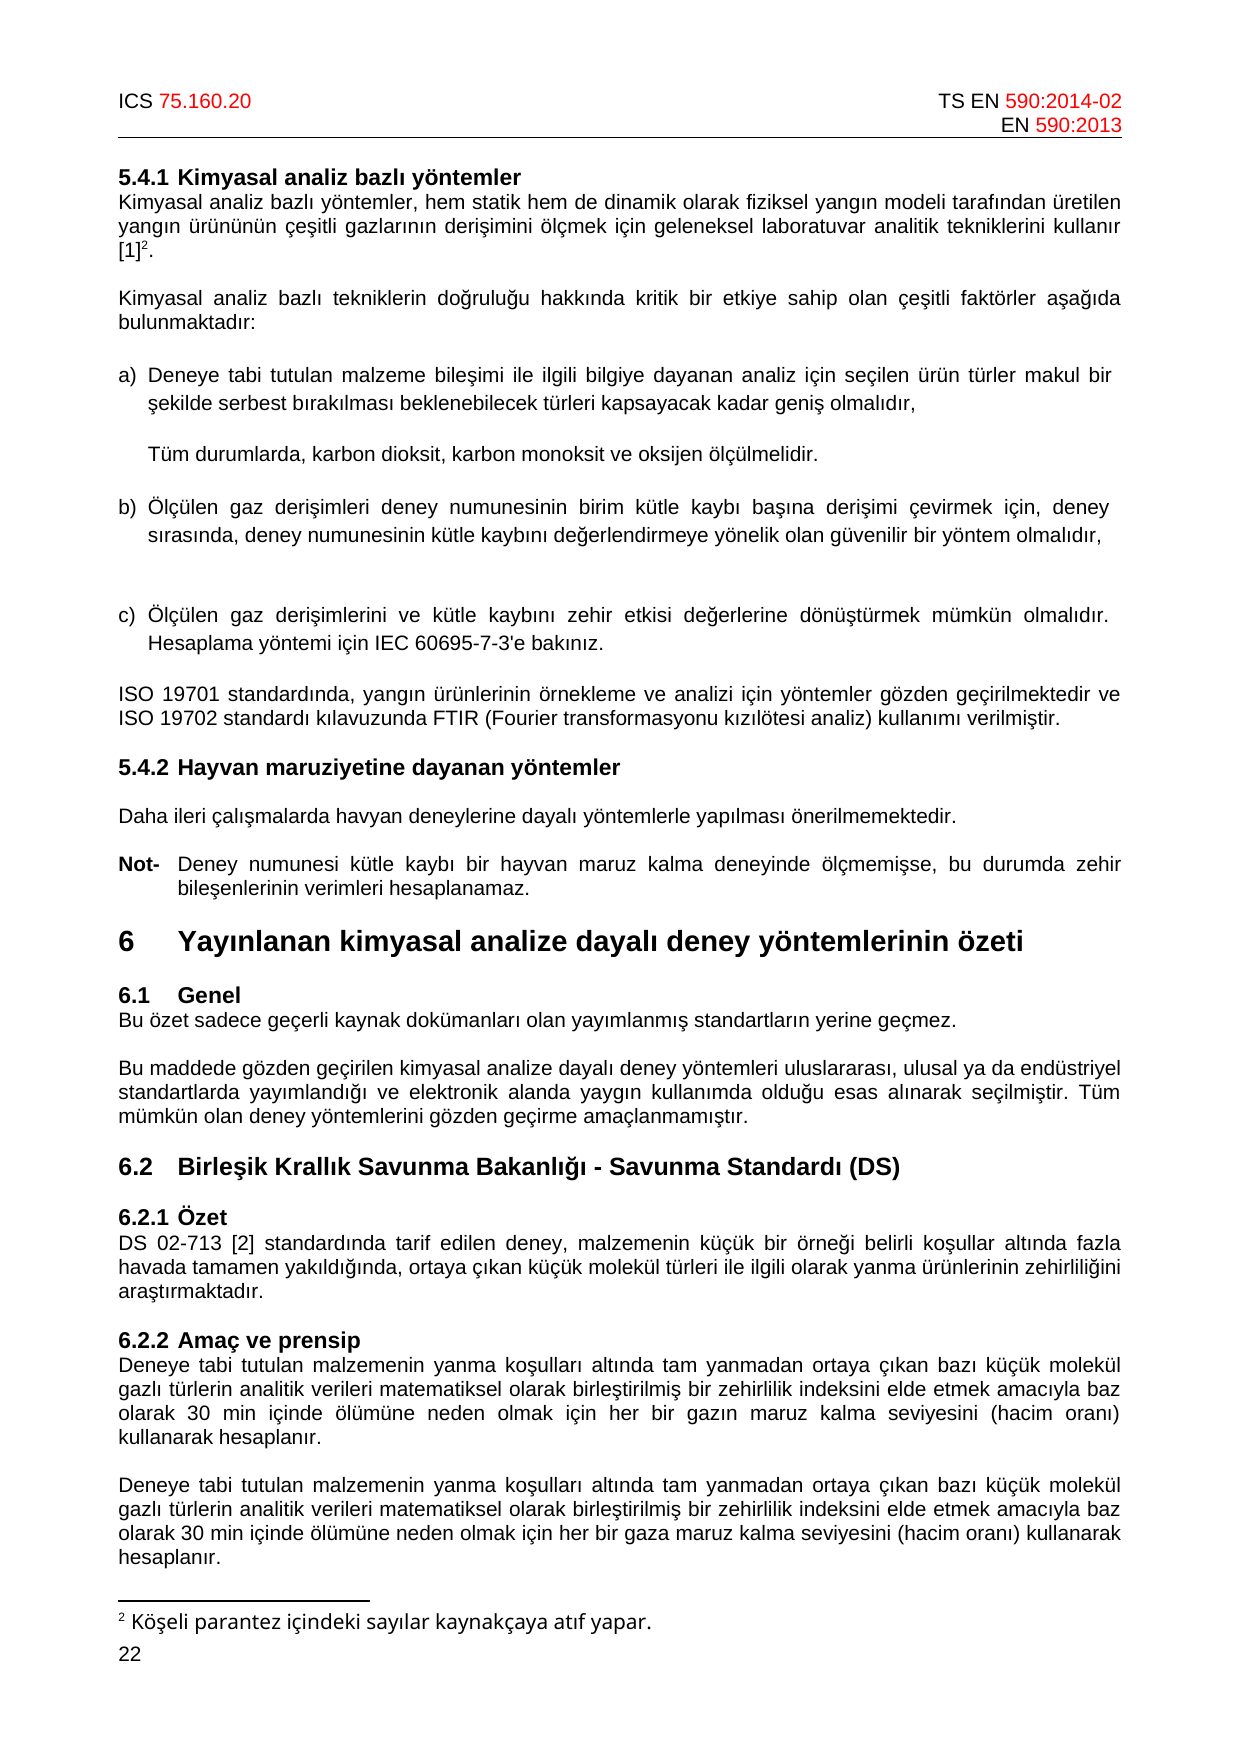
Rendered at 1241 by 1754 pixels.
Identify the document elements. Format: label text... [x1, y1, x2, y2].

text Tüm durumlarda, karbon dioksit, karbon monoksit ve oksijen ölçülmelidir. [118, 442, 1122, 466]
text Daha ileri çalışmalarda havyan deneylerine dayalı yöntemlerle yapılması önerilmemektedir. [118, 804, 1122, 828]
list Deneye tabi tutulan malzeme bileşimi ile ilgili bilgiye dayanan analiz için seçilen ürün türler makul bir şekilde serbest bırakılması beklenebilecek türleri kapsayacak kadar geniş olmalıdır, [118, 363, 1122, 414]
text 6.2.1 Özet [118, 1204, 1122, 1231]
text Kimyasal analiz bazlı tekniklerin doğruluğu hakkında kritik bir etkiye sahip olan çeşitli faktörler aşağıda bulunmaktadır: [118, 286, 1122, 334]
subtitle 6.2 Birleşik Krallık Savunma Bakanlığı - Savunma Standardı (DS) [118, 1152, 1122, 1180]
text 6.2.2 Amaç ve prensip [118, 1327, 1122, 1353]
text ISO 19701 standardında, yangın ürünlerinin örnekleme ve analizi için yöntemler gözden geçirilmektedir ve ISO 19702 standardı kılavuzunda FTIR (Fourier transformasyonu kızılötesi analiz) kullanımı verilmiştir. [118, 682, 1122, 730]
text DS 02-713 [2] standardında tarif edilen deney, malzemenin küçük bir örneği belirli koşullar altında fazla havada tamamen yakıldığında, ortaya çıkan küçük molekül türleri ile ilgili olarak yanma ürünlerinin zehirliliğini araştırmaktadır. [118, 1231, 1122, 1303]
text Deneye tabi tutulan malzemenin yanma koşulları altında tam yanmadan ortaya çıkan bazı küçük molekül gazlı türlerin analitik verileri matematiksel olarak birleştirilmiş bir zehirlilik indeksini elde etmek amacıyla baz olarak 30 min içinde ölümüne neden olmak için her bir gaza maruz kalma seviyesini (hacim oranı) kullanarak hesaplanır. [118, 1473, 1122, 1568]
text Deneye tabi tutulan malzemenin yanma koşulları altında tam yanmadan ortaya çıkan bazı küçük molekül gazlı türlerin analitik verileri matematiksel olarak birleştirilmiş bir zehirlilik indeksini elde etmek amacıyla baz olarak 30 min içinde ölümüne neden olmak için her bir gazın maruz kalma seviyesini (hacim oranı) kullanarak hesaplanır. [118, 1353, 1122, 1449]
subtitle 6 Yayınlanan kimyasal analize dayalı deney yöntemlerinin özeti [118, 924, 1122, 958]
text Bu maddede gözden geçirilen kimyasal analize dayalı deney yöntemleri uluslararası, ulusal ya da endüstriyel standartlarda yayımlandığı ve elektronik alanda yaygın kullanımda olduğu esas alınarak seçilmiştir. Tüm mümkün olan deney yöntemlerini gözden geçirme amaçlanmamıştır. [118, 1056, 1122, 1128]
text 5.4.1 Kimyasal analiz bazlı yöntemler [118, 164, 1122, 190]
text Bu özet sadece geçerli kaynak dokümanları olan yayımlanmış standartların yerine geçmez. [118, 1008, 1122, 1032]
list Ölçülen gaz derişimleri deney numunesinin birim kütle kaybı başına derişimi çevirmek için, deney sırasında, deney numunesinin kütle kaybını değerlendirmeye yönelik olan güvenilir bir yöntem olmalıdır, [118, 495, 1122, 546]
list Ölçülen gaz derişimlerini ve kütle kaybını zehir etkisi değerlerine dönüştürmek mümkün olmalıdır. Hesaplama yöntemi için IEC 60695-7-3'e bakınız. [118, 603, 1122, 654]
text Kimyasal analiz bazlı yöntemler, hem statik hem de dinamik olarak fiziksel yangın modeli tarafından üretilen yangın ürününün çeşitli gazlarının derişimini ölçmek için geleneksel laboratuvar analitik tekniklerini kullanır [1]. [118, 190, 1122, 262]
text Not- Deney numunesi kütle kaybı bir hayvan maruz kalma deneyinde ölçmemişse, bu durumda zehir bileşenlerinin verimleri hesaplanamaz. [118, 852, 1122, 900]
text 6.1 Genel [118, 982, 1122, 1008]
text 5.4.2 Hayvan maruziyetine dayanan yöntemler [118, 754, 1122, 780]
